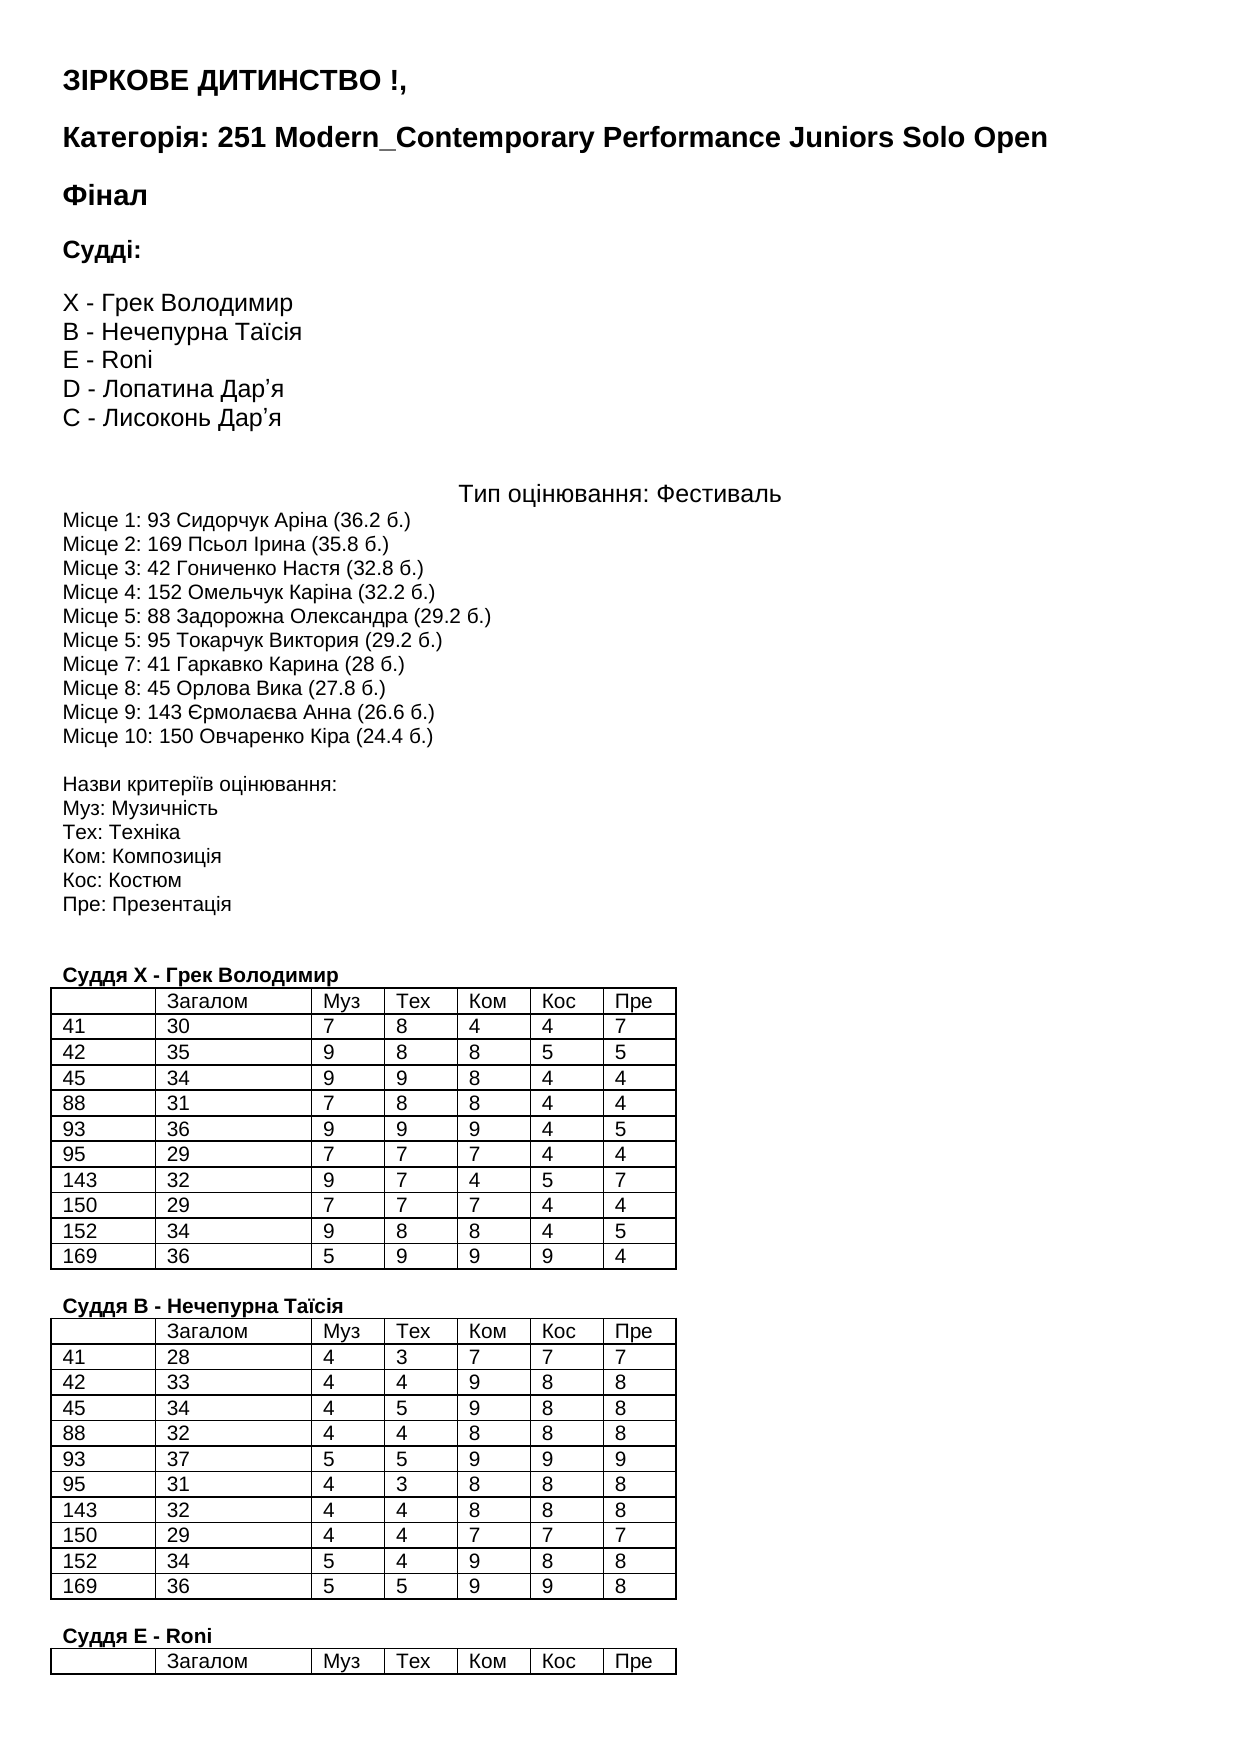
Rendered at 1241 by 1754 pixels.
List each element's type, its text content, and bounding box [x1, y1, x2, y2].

table_cell 8 [458, 1421, 530, 1445]
table_cell 3 [385, 1345, 457, 1368]
table_cell 143 [52, 1498, 155, 1522]
text Суддя B - Нечепурна Таїсія [62, 1293, 1178, 1317]
table_cell 4 [385, 1498, 457, 1522]
table_cell 8 [531, 1370, 603, 1394]
table_cell 5 [531, 1040, 603, 1064]
text Фінал [62, 177, 1178, 211]
text Судді: [62, 235, 1178, 264]
table_header Пре [604, 989, 675, 1013]
table_cell 33 [156, 1370, 311, 1394]
table_header Муз [312, 1319, 384, 1343]
table_cell 7 [604, 1168, 675, 1191]
table_cell 7 [458, 1345, 530, 1368]
table_header Пре [604, 1319, 675, 1343]
table_cell 34 [156, 1219, 311, 1242]
table_cell 7 [604, 1015, 675, 1038]
table_cell 88 [52, 1421, 155, 1445]
table_cell 4 [604, 1091, 675, 1115]
table_header Загалом [156, 1319, 311, 1343]
table_cell 8 [385, 1015, 457, 1038]
table_cell 9 [385, 1117, 457, 1140]
table_cell 4 [531, 1193, 603, 1217]
table_header Муз [312, 1649, 384, 1673]
table_cell 8 [458, 1498, 530, 1522]
table_cell 35 [156, 1040, 311, 1064]
text Ком: Композиція [62, 843, 1178, 867]
text Місце 9: 143 Єрмолаєва Анна (26.6 б.) [62, 700, 1178, 724]
table_cell 4 [531, 1117, 603, 1140]
table_cell 143 [52, 1168, 155, 1191]
table_cell 150 [52, 1193, 155, 1217]
table_cell 9 [458, 1574, 530, 1598]
table_cell 7 [385, 1168, 457, 1191]
table_cell 8 [531, 1396, 603, 1419]
table_cell 95 [52, 1142, 155, 1166]
table_cell 9 [458, 1117, 530, 1140]
table_cell 32 [156, 1168, 311, 1191]
table_cell 9 [312, 1168, 384, 1191]
table_header Кос [531, 1319, 603, 1343]
table_cell 8 [385, 1040, 457, 1064]
table_cell 41 [52, 1345, 155, 1368]
table_cell 9 [312, 1219, 384, 1242]
table_cell 9 [531, 1574, 603, 1598]
table_cell 4 [385, 1370, 457, 1394]
text Тех: Техніка [62, 819, 1178, 843]
text Тип оцінювання: Фестиваль [62, 479, 1178, 508]
table_cell 7 [458, 1523, 530, 1547]
table_cell 5 [312, 1574, 384, 1598]
table_cell 169 [52, 1244, 155, 1268]
table_cell 5 [385, 1396, 457, 1419]
table_cell 4 [385, 1421, 457, 1445]
table_cell 4 [604, 1193, 675, 1217]
table_cell 8 [604, 1472, 675, 1496]
table_cell 8 [604, 1549, 675, 1573]
table_cell 5 [312, 1447, 384, 1471]
text Кос: Костюм [62, 867, 1178, 891]
table_cell 8 [604, 1396, 675, 1419]
table_cell 29 [156, 1142, 311, 1166]
text Муз: Музичність [62, 796, 1178, 819]
table_cell 8 [604, 1574, 675, 1598]
table_cell 8 [604, 1421, 675, 1445]
table_cell 5 [385, 1574, 457, 1598]
text Місце 3: 42 Гониченко Настя (32.8 б.) [62, 556, 1178, 580]
table_cell 4 [312, 1498, 384, 1522]
text Місце 2: 169 Псьол Ірина (35.8 б.) [62, 532, 1178, 556]
table_header Тех [385, 1649, 457, 1673]
table_cell 3 [385, 1472, 457, 1496]
table_cell 42 [52, 1040, 155, 1064]
table_cell 4 [458, 1015, 530, 1038]
table_cell 4 [604, 1066, 675, 1089]
table_cell 8 [458, 1472, 530, 1496]
table_cell 150 [52, 1523, 155, 1547]
table_header Пре [604, 1649, 675, 1673]
text Категорія: 251 Modern_Contemporary Performance Juniors Solo Open [62, 120, 1178, 153]
table_cell 9 [531, 1447, 603, 1471]
table_header Кос [531, 989, 603, 1013]
table_cell 9 [385, 1066, 457, 1089]
table_cell 8 [385, 1219, 457, 1242]
table_cell 30 [156, 1015, 311, 1038]
table_cell 88 [52, 1091, 155, 1115]
table_cell 93 [52, 1447, 155, 1471]
table_cell 32 [156, 1421, 311, 1445]
table_cell 4 [531, 1066, 603, 1089]
table_cell 8 [531, 1472, 603, 1496]
table_cell 4 [458, 1168, 530, 1191]
list E - Roni [62, 345, 1178, 374]
table_cell 5 [385, 1447, 457, 1471]
text Місце 1: 93 Сидорчук Аріна (36.2 б.) [62, 508, 1178, 532]
table_cell 4 [604, 1244, 675, 1268]
table_cell 9 [458, 1244, 530, 1268]
table_cell 4 [312, 1345, 384, 1368]
text Місце 7: 41 Гаркавко Карина (28 б.) [62, 652, 1178, 676]
table_cell 8 [458, 1040, 530, 1064]
table_cell 29 [156, 1193, 311, 1217]
table_cell 41 [52, 1015, 155, 1038]
table_cell 9 [312, 1117, 384, 1140]
table_cell 4 [604, 1142, 675, 1166]
table_cell 32 [156, 1498, 311, 1522]
table_cell 9 [531, 1244, 603, 1268]
table_header Загалом [156, 989, 311, 1013]
table_cell 8 [458, 1066, 530, 1089]
table_cell 34 [156, 1066, 311, 1089]
table_cell 4 [385, 1523, 457, 1547]
table_header Ком [458, 1319, 530, 1343]
table_cell 9 [458, 1370, 530, 1394]
table_cell 8 [458, 1091, 530, 1115]
table_cell 7 [312, 1142, 384, 1166]
table_cell 5 [312, 1549, 384, 1573]
table_cell 7 [458, 1142, 530, 1166]
table_cell 8 [385, 1091, 457, 1115]
table_cell 4 [312, 1523, 384, 1547]
table_cell 7 [385, 1193, 457, 1217]
table_cell 42 [52, 1370, 155, 1394]
table_cell 34 [156, 1549, 311, 1573]
table_cell 7 [312, 1091, 384, 1115]
table_cell 9 [458, 1396, 530, 1419]
text ЗІРКОВЕ ДИТИНСТВО !, [62, 62, 1178, 96]
table_cell 9 [604, 1447, 675, 1471]
table_cell 8 [458, 1219, 530, 1242]
table_cell 37 [156, 1447, 311, 1471]
table_cell 8 [604, 1370, 675, 1394]
table_header Ком [458, 989, 530, 1013]
list D - Лопатина Дарʼя [62, 374, 1178, 403]
table_cell 8 [531, 1549, 603, 1573]
text Місце 10: 150 Овчаренко Кіра (24.4 б.) [62, 724, 1178, 748]
table_cell 7 [531, 1345, 603, 1368]
table_header Муз [312, 989, 384, 1013]
table_cell 5 [531, 1168, 603, 1191]
table_cell 8 [604, 1498, 675, 1522]
table_cell 169 [52, 1574, 155, 1598]
table_cell 5 [604, 1117, 675, 1140]
table_cell 7 [531, 1523, 603, 1547]
table_cell 31 [156, 1091, 311, 1115]
table_cell 29 [156, 1523, 311, 1547]
table_cell 5 [604, 1040, 675, 1064]
table_cell 4 [312, 1472, 384, 1496]
table_cell 36 [156, 1574, 311, 1598]
table_cell 7 [312, 1015, 384, 1038]
table_cell 4 [312, 1396, 384, 1419]
table_cell 4 [531, 1219, 603, 1242]
table_header Тех [385, 1319, 457, 1343]
table_cell 9 [312, 1040, 384, 1064]
text Місце 8: 45 Орлова Вика (27.8 б.) [62, 676, 1178, 700]
table_cell 7 [385, 1142, 457, 1166]
table_cell 8 [531, 1421, 603, 1445]
table_cell 5 [312, 1244, 384, 1268]
table_cell 9 [312, 1066, 384, 1089]
table_cell 152 [52, 1549, 155, 1573]
table_header Тех [385, 989, 457, 1013]
table_cell 95 [52, 1472, 155, 1496]
text Пре: Презентація [62, 891, 1178, 915]
table_cell 7 [604, 1523, 675, 1547]
table_cell 4 [531, 1015, 603, 1038]
table_cell 7 [312, 1193, 384, 1217]
table_cell 4 [531, 1142, 603, 1166]
table_cell 5 [604, 1219, 675, 1242]
table_header Кос [531, 1649, 603, 1673]
table_cell 4 [531, 1091, 603, 1115]
table_cell 45 [52, 1396, 155, 1419]
table_cell 4 [312, 1421, 384, 1445]
text Місце 5: 95 Токарчук Виктория (29.2 б.) [62, 628, 1178, 652]
table_cell 4 [312, 1370, 384, 1394]
table_header [52, 1319, 155, 1343]
table_cell 4 [385, 1549, 457, 1573]
table_cell 7 [458, 1193, 530, 1217]
table_cell 28 [156, 1345, 311, 1368]
table_cell 8 [531, 1498, 603, 1522]
table_header Ком [458, 1649, 530, 1673]
table_cell 9 [458, 1549, 530, 1573]
text Місце 5: 88 Задорожна Олександра (29.2 б.) [62, 604, 1178, 628]
text Назви критеріїв оцінювання: [62, 772, 1178, 796]
text Суддя E - Roni [62, 1624, 1178, 1648]
list C - Лисоконь Дарʼя [62, 403, 1178, 431]
table_cell 9 [385, 1244, 457, 1268]
table_cell 152 [52, 1219, 155, 1242]
table_cell 9 [458, 1447, 530, 1471]
table_cell 34 [156, 1396, 311, 1419]
table_cell 31 [156, 1472, 311, 1496]
table_header [52, 989, 155, 1013]
table_header Загалом [156, 1649, 311, 1673]
list B - Нечепурна Таїсія [62, 316, 1178, 345]
text Місце 4: 152 Омельчук Каріна (32.2 б.) [62, 580, 1178, 604]
text Суддя X - Грек Володимир [62, 963, 1178, 987]
table_cell 45 [52, 1066, 155, 1089]
table_cell 36 [156, 1117, 311, 1140]
table_cell 93 [52, 1117, 155, 1140]
list X - Грек Володимир [62, 288, 1178, 316]
table_cell 7 [604, 1345, 675, 1368]
table_cell 36 [156, 1244, 311, 1268]
table_header [52, 1649, 155, 1673]
